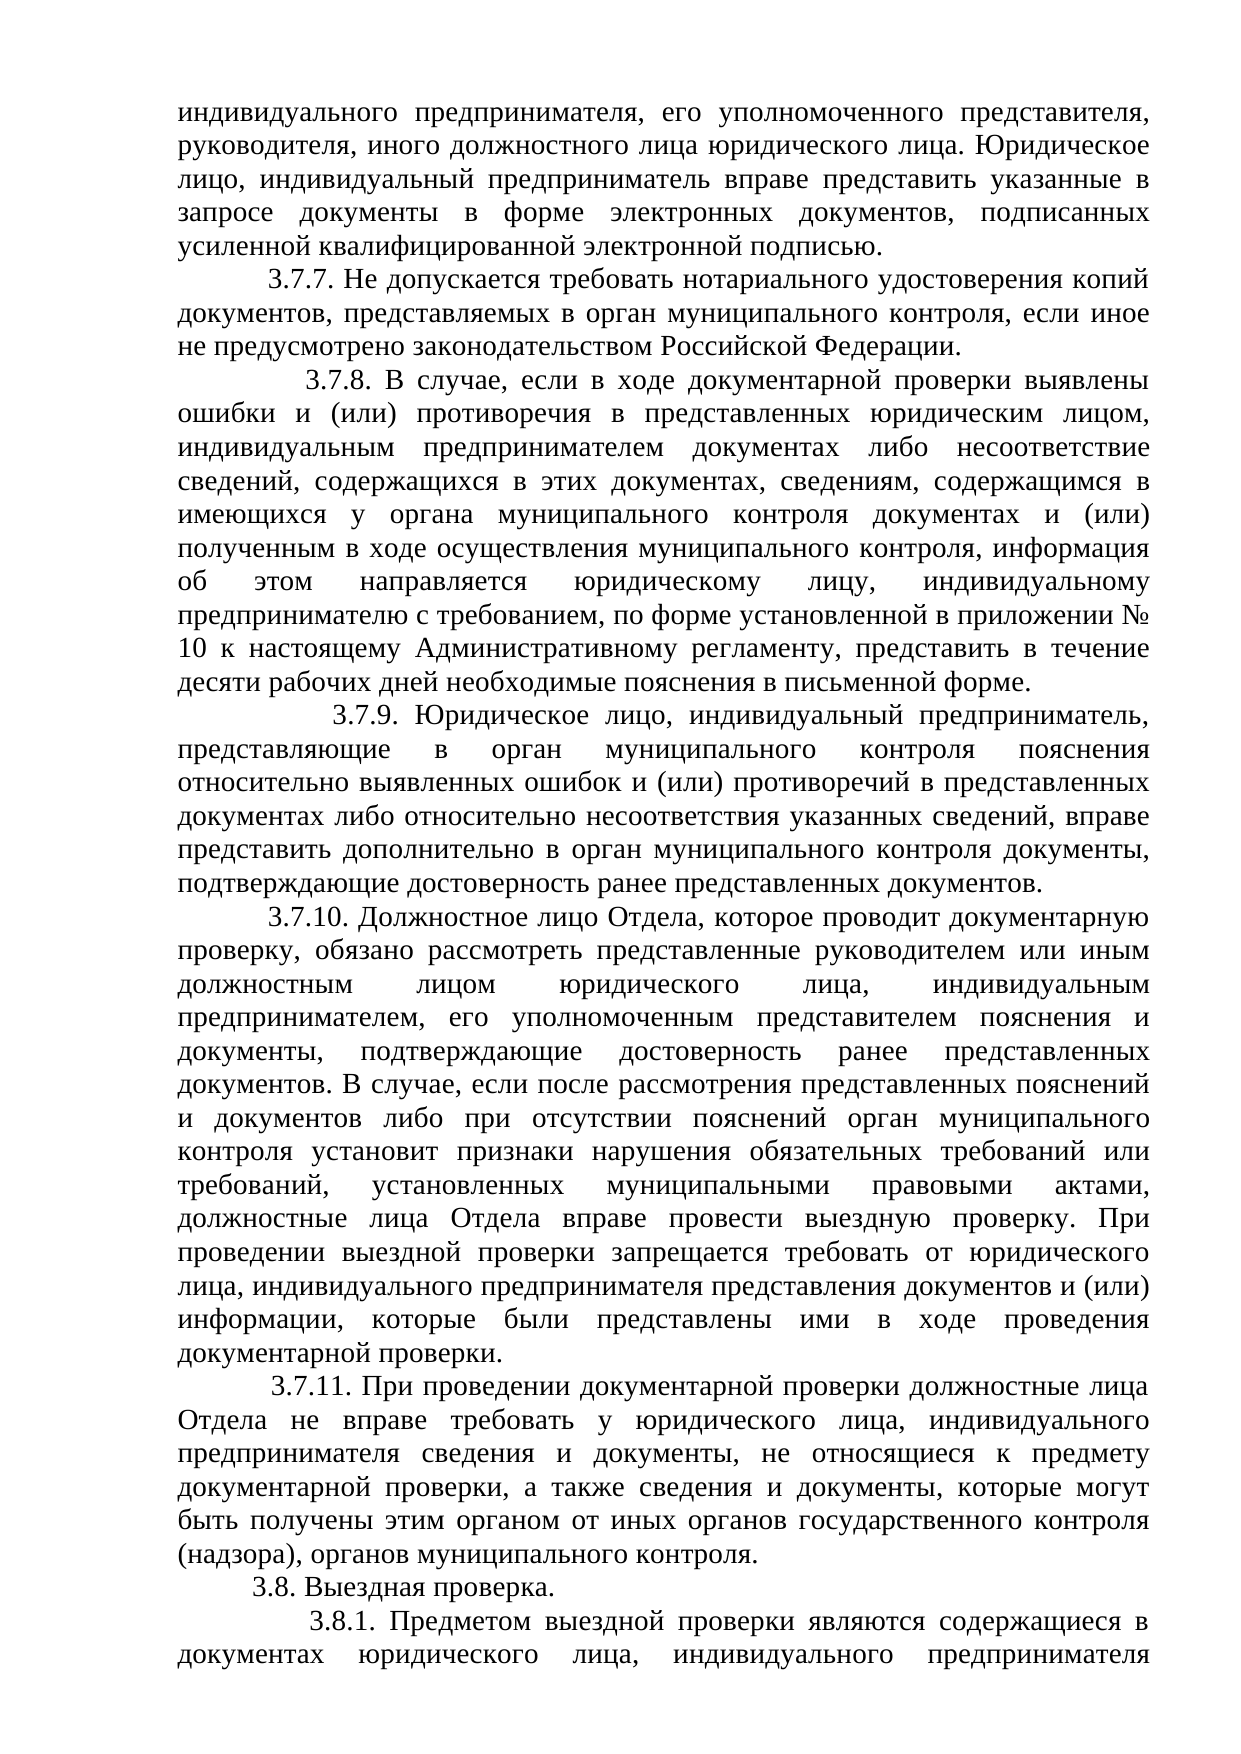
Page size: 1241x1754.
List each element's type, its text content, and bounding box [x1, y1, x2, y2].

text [177, 94, 1152, 261]
text 3.7.11. При проведении документарной проверки должностные лица Отдела не вправе требовать у юридического лица, индивидуального предпринимателя сведения и документы, не относящиеся к предмету документарной проверки, а также сведения и документы, которые могут быть получены этим органом от иных органов государственного контроля (надзора), органов муниципального контроля. [177, 1368, 1152, 1569]
text 3.7.9. Юридическое лицо, индивидуальный предприниматель, представляющие в орган муниципального контроля пояснения относительно выявленных ошибок и (или) противоречий в представленных документах либо относительно несоответствия указанных сведений, вправе представить дополнительно в орган муниципального контроля документы, подтверждающие достоверность ранее представленных документов. [177, 697, 1152, 899]
text 3.7.8. В случае, если в ходе документарной проверки выявлены ошибки и (или) противоречия в представленных юридическим лицом, индивидуальным предпринимателем документах либо несоответствие сведений, содержащихся в этих документах, сведениям, содержащимся в имеющихся у органа муниципального контроля документах и (или) полученным в ходе осуществления муниципального контроля, информация об этом направляется юридическому лицу, индивидуальному предпринимателю с требованием, по форме установленной в приложении № 10 к настоящему Административному регламенту, представить в течение десяти рабочих дней необходимые пояснения в письменной форме. [177, 362, 1152, 697]
text 3.7.10. Должностное лицо Отдела, которое проводит документарную проверку, обязано рассмотреть представленные руководителем или иным должностным лицом юридического лица, индивидуальным предпринимателем, его уполномоченным представителем пояснения и документы, подтверждающие достоверность ранее представленных документов. В случае, если после рассмотрения представленных пояснений и документов либо при отсутствии пояснений орган муниципального контроля установит признаки нарушения обязательных требований или требований, установленных муниципальными правовыми актами, должностные лица Отдела вправе провести выездную проверку. При проведении выездной проверки запрещается требовать от юридического лица, индивидуального предпринимателя представления документов и (или) информации, которые были представлены ими в ходе проведения документарной проверки. [177, 899, 1152, 1368]
text 3.7.7. Не допускается требовать нотариального удостоверения копий документов, представляемых в орган муниципального контроля, если иное не предусмотрено законодательством Российской Федерации. [177, 261, 1152, 362]
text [177, 1603, 1152, 1670]
text 3.8. Выездная проверка. [177, 1569, 1152, 1603]
